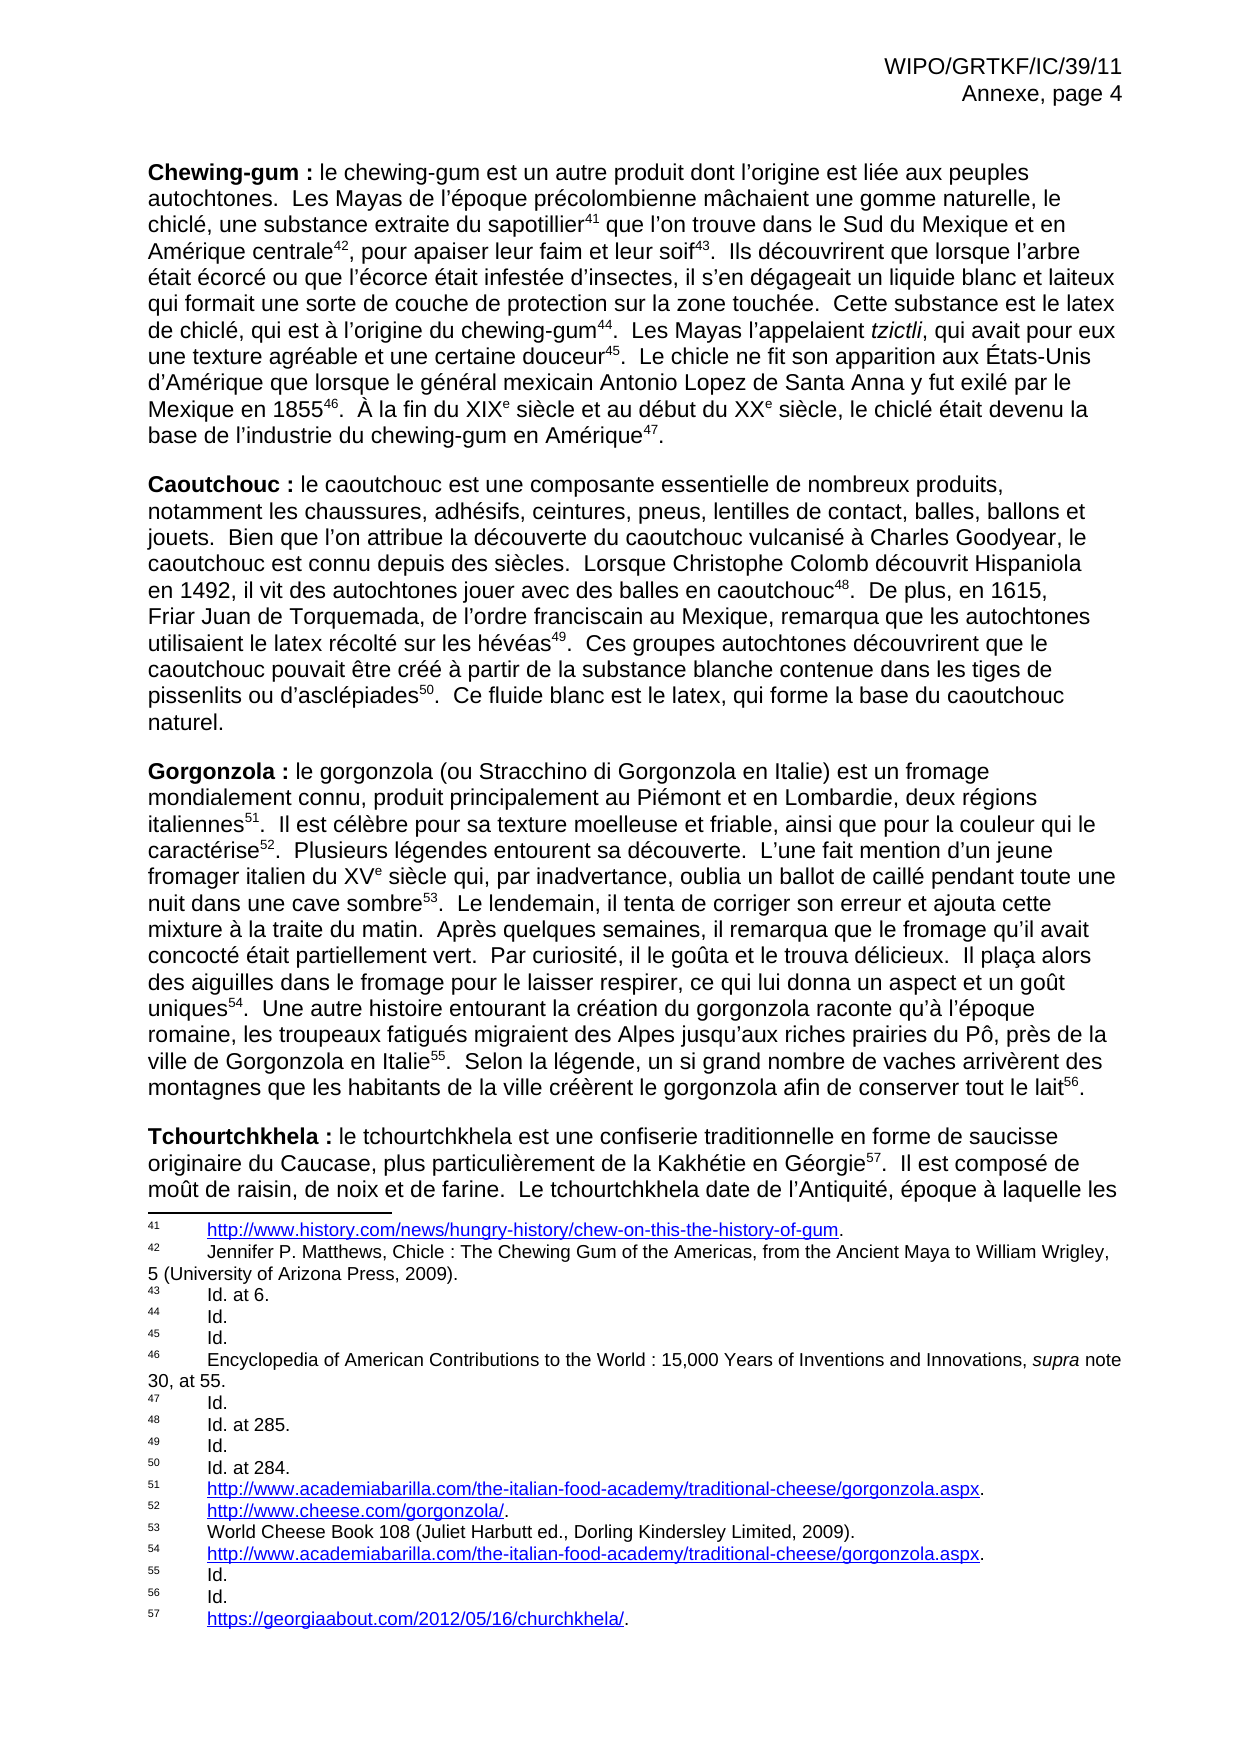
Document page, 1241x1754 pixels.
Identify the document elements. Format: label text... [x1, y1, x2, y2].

list Chewing-gum : le chewing-gum est un autre produit dont l’origine est liée aux peuples autochtones. Les Mayas de l’époque précolombienne mâchaient une gomme naturelle, le chiclé, une substance extraite du sapotillier que l’on trouve dans le Sud du Mexique et en Amérique centrale, pour apaiser leur faim et leur soif. Ils découvrirent que lorsque l’arbre était écorcé ou que l’écorce était infestée d’insectes, il s’en dégageait un liquide blanc et laiteux qui formait une sorte de couche de protection sur la zone touchée. Cette substance est le latex de chiclé, qui est à l’origine du chewing-gum. Les Mayas l’appelaient tzictli, qui avait pour eux une texture agréable et une certaine douceur. Le chicle ne fit son apparition aux États-Unis d’Amérique que lorsque le général mexicain Antonio Lopez de Santa Anna y fut exilé par le Mexique en 1855. À la fin du XIXe siècle et au début du XXe siècle, le chiclé était devenu la base de l’industrie du chewing-gum en Amérique. [148, 158, 1122, 448]
list Gorgonzola : le gorgonzola (ou Stracchino di Gorgonzola en Italie) est un fromage mondialement connu, produit principalement au Piémont et en Lombardie, deux régions italiennes. Il est célèbre pour sa texture moelleuse et friable, ainsi que pour la couleur qui le caractérise. Plusieurs légendes entourent sa découverte. L’une fait mention d’un jeune fromager italien du XVe siècle qui, par inadvertance, oublia un ballot de caillé pendant toute une nuit dans une cave sombre. Le lendemain, il tenta de corriger son erreur et ajouta cette mixture à la traite du matin. Après quelques semaines, il remarqua que le fromage qu’il avait concocté était partiellement vert. Par curiosité, il le goûta et le trouva délicieux. Il plaça alors des aiguilles dans le fromage pour le laisser respirer, ce qui lui donna un aspect et un goût uniques. Une autre histoire entourant la création du gorgonzola raconte qu’à l’époque romaine, les troupeaux fatigués migraient des Alpes jusqu’aux riches prairies du Pô, près de la ville de Gorgonzola en Italie. Selon la légende, un si grand nombre de vaches arrivèrent des montagnes que les habitants de la ville créèrent le gorgonzola afin de conserver tout le lait. [148, 758, 1122, 1100]
list Caoutchouc : le caoutchouc est une composante essentielle de nombreux produits, notamment les chaussures, adhésifs, ceintures, pneus, lentilles de contact, balles, ballons et jouets. Bien que l’on attribue la découverte du caoutchouc vulcanisé à Charles Goodyear, le caoutchouc est connu depuis des siècles. Lorsque Christophe Colomb découvrit Hispaniola en 1492, il vit des autochtones jouer avec des balles en caoutchouc. De plus, en 1615, Friar Juan de Torquemada, de l’ordre franciscain au Mexique, remarqua que les autochtones utilisaient le latex récolté sur les hévéas. Ces groupes autochtones découvrirent que le caoutchouc pouvait être créé à partir de la substance blanche contenue dans les tiges de pissenlits ou d’asclépiades. Ce fluide blanc est le latex, qui forme la base du caoutchouc naturel. [148, 471, 1122, 735]
list Tchourtchkhela : le tchourtchkhela est une confiserie traditionnelle en forme de saucisse originaire du Caucase, plus particulièrement de la Kakhétie en Géorgie. Il est composé de moût de raisin, de noix et de farine. Le tchourtchkhela date de l’Antiquité, époque à laquelle les guerriers géorgiens emportaient avec eux cet en-cas compact, riche en calories et qui se conservait longtemps,. On le confectionne généralement en automne, lorsque ses ingrédients principaux, raisin et noix, sont récoltés. Il est constitué d’un enfilement de cerneaux de noix (ou d’autres oléagineux) préalablement trempé dans du jus de raisin épaissi avec de la farine, puis séché au soleil. [148, 1123, 1122, 1202]
